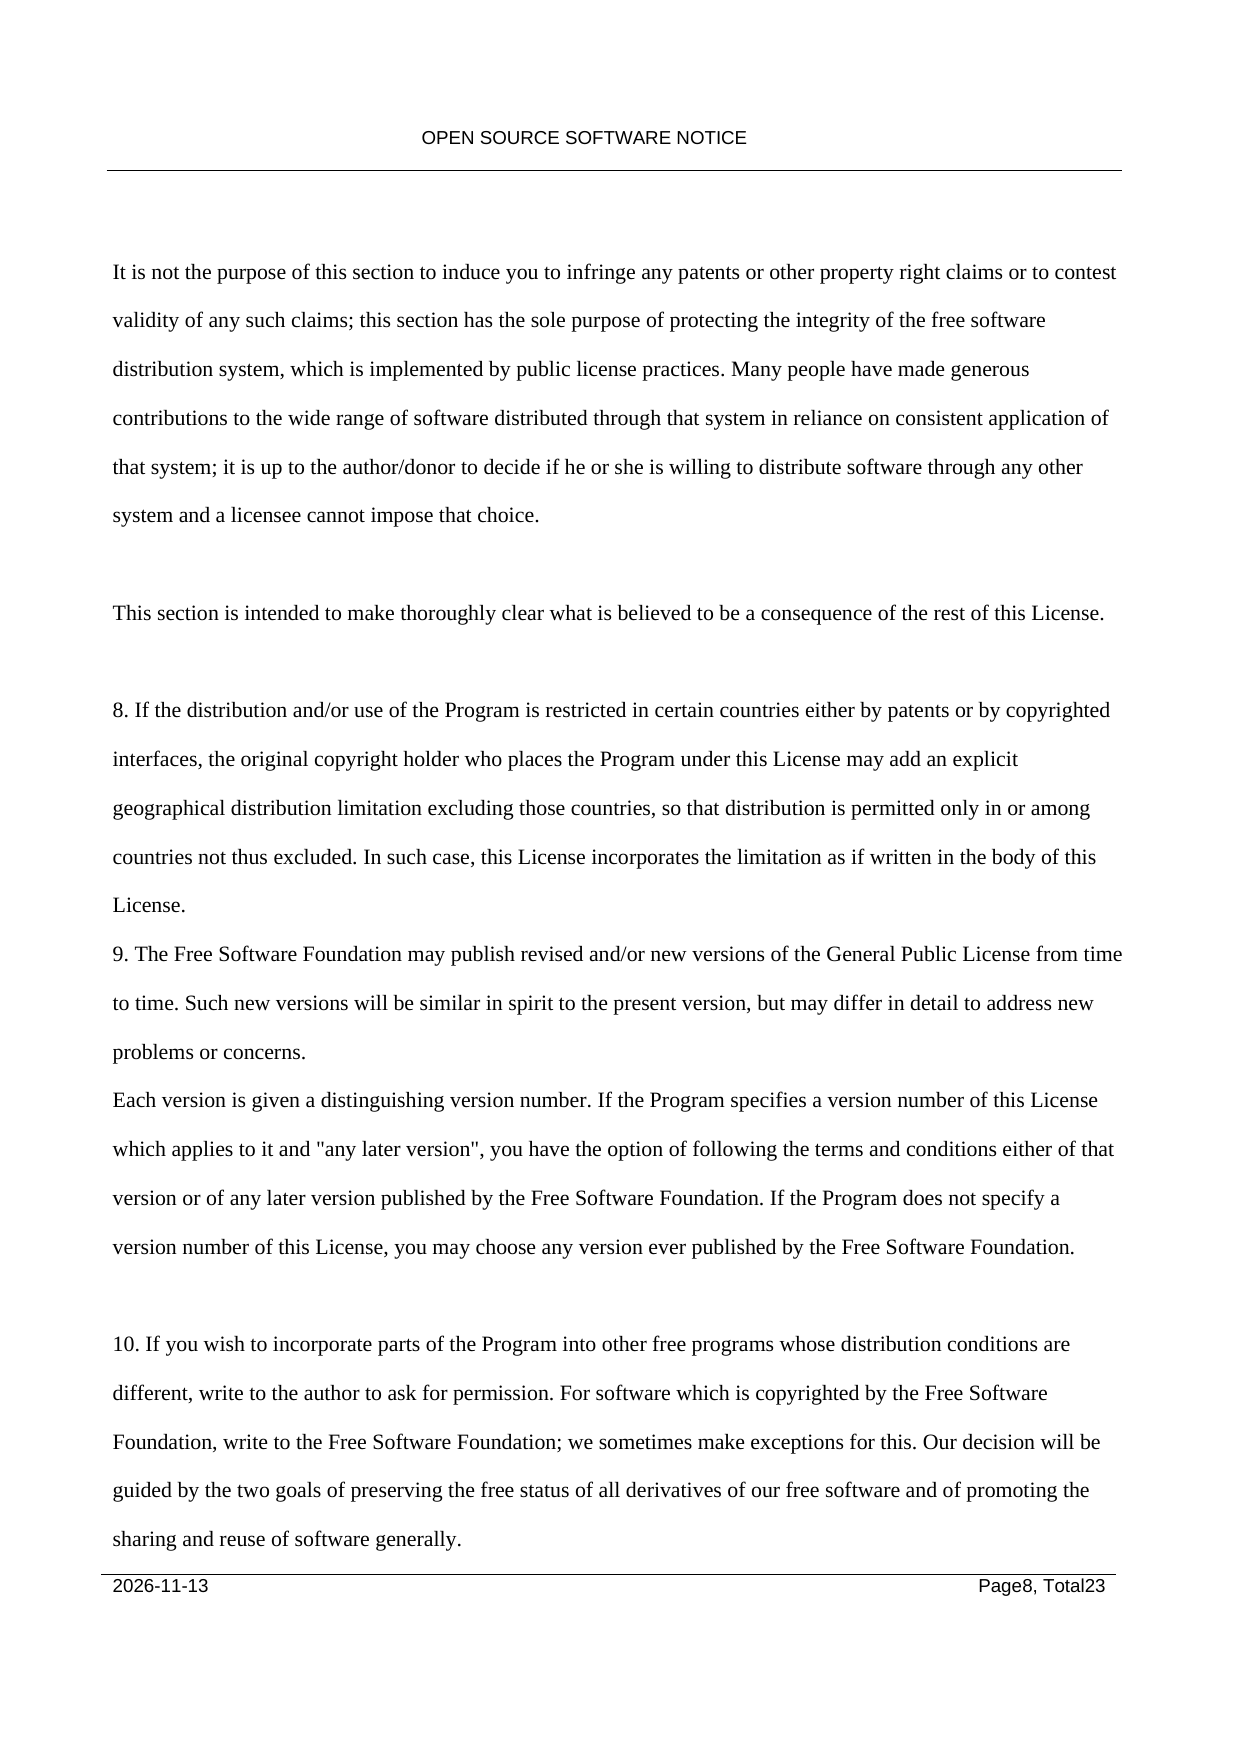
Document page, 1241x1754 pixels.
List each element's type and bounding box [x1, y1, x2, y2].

text [112, 206, 1128, 1555]
